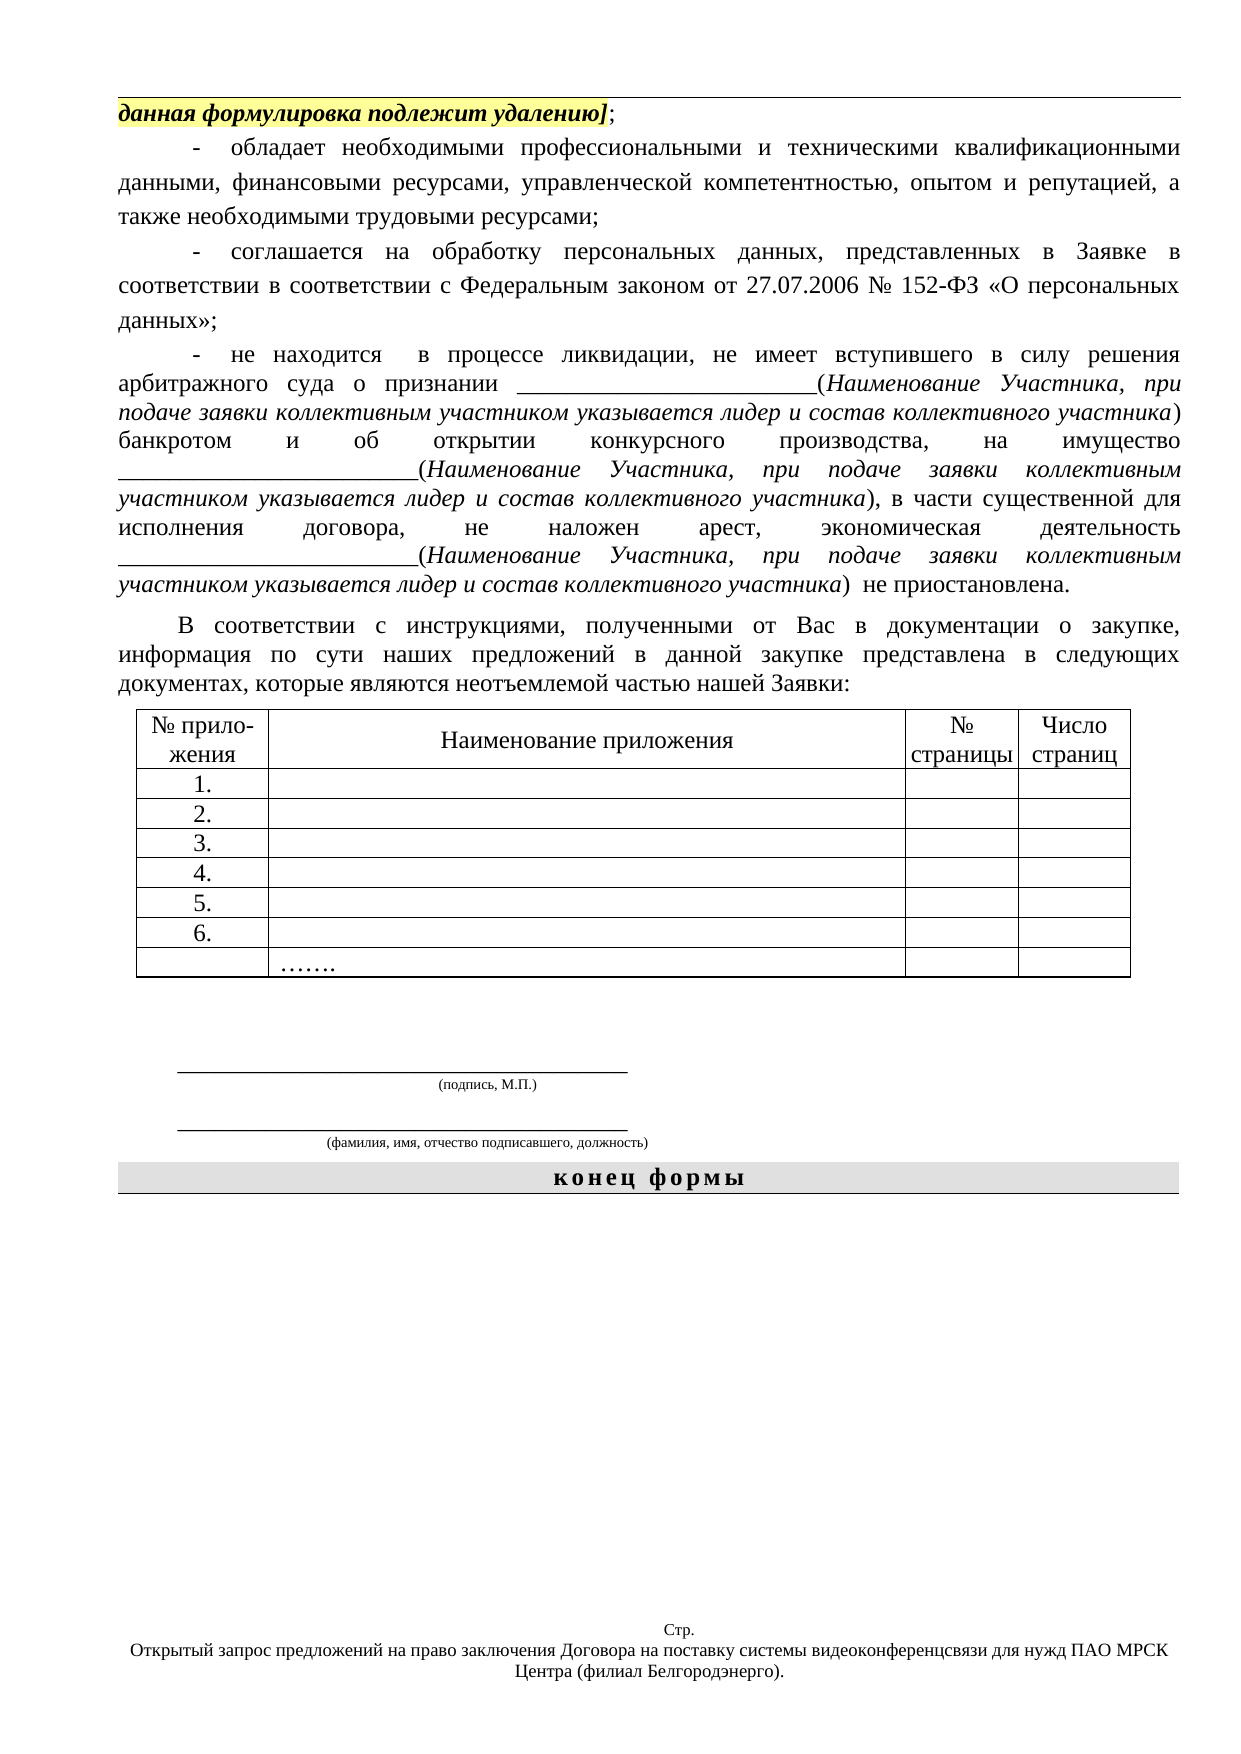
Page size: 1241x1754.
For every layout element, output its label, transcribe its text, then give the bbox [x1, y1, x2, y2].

table_cell [269, 918, 905, 947]
list соглашается на обработку персональных данных, представленных в Заявке в соответствии в соответствии с Федеральным законом от 27.07.2006 № 152-ФЗ «О персональных данных»; [118, 236, 1181, 334]
table_cell [1019, 858, 1130, 887]
text (фамилия, имя, отчество подписавшего, должность) [118, 1134, 797, 1162]
table_cell [906, 888, 1018, 917]
list обладает необходимыми профессиональными и техническими квалификационными данными, финансовыми ресурсами, управленческой компетентностью, опытом и репутацией, а также необходимыми трудовыми ресурсами; [118, 132, 1181, 230]
text (подпись, М.П.) [118, 1076, 797, 1105]
table_cell [1019, 769, 1130, 798]
table_cell [269, 799, 905, 827]
table_cell [1019, 918, 1130, 947]
table_cell 3. [137, 829, 268, 857]
table_cell [1019, 799, 1130, 827]
table_cell ……. [269, 948, 905, 976]
text конец формы [118, 1162, 1179, 1193]
table_cell [269, 858, 905, 887]
text ____________________________________ [118, 1105, 1181, 1134]
table_header № прило-жения [137, 710, 268, 768]
table_header Наименование приложения [269, 710, 905, 768]
table_cell [906, 948, 1018, 976]
table_header Число страниц [1019, 710, 1130, 768]
text В соответствии с инструкциями, полученными от Вас в документации о закупке, информация по сути наших предложений в данной закупке представлена в следующих документах, которые являются неотъемлемой частью нашей Заявки: [118, 611, 1181, 697]
list не находится в процессе ликвидации, не имеет вступившего в силу решения арбитражного суда о признании ________________________(Наименование Участника, при подаче заявки коллективным участником указывается лидер и состав коллективного участника) банкротом и об открытии конкурсного производства, на имущество ________________________(Наименование Участника, при подаче заявки коллективным участником указывается лидер и состав коллективного участника), в части существенной для исполнения договора, не наложен арест, экономическая деятельность ________________________(Наименование Участника, при подаче заявки коллективным участником указывается лидер и состав коллективного участника) не приостановлена. [118, 339, 1181, 598]
table_cell 4. [137, 858, 268, 887]
table_cell [269, 829, 905, 857]
table_cell [906, 799, 1018, 827]
table_cell 1. [137, 769, 268, 798]
table_cell [906, 829, 1018, 857]
text ____________________________________ [118, 1047, 1181, 1076]
table_cell [1019, 829, 1130, 857]
table_cell [1019, 888, 1130, 917]
table_cell [906, 918, 1018, 947]
table_cell [269, 769, 905, 798]
table_cell 5. [137, 888, 268, 917]
table_header № страницы [906, 710, 1018, 768]
table_cell [906, 769, 1018, 798]
table_cell [906, 858, 1018, 887]
table_cell 6. [137, 918, 268, 947]
table_cell [1019, 948, 1130, 976]
table_cell [137, 948, 268, 976]
table_cell 2. [137, 799, 268, 827]
table_cell [269, 888, 905, 917]
